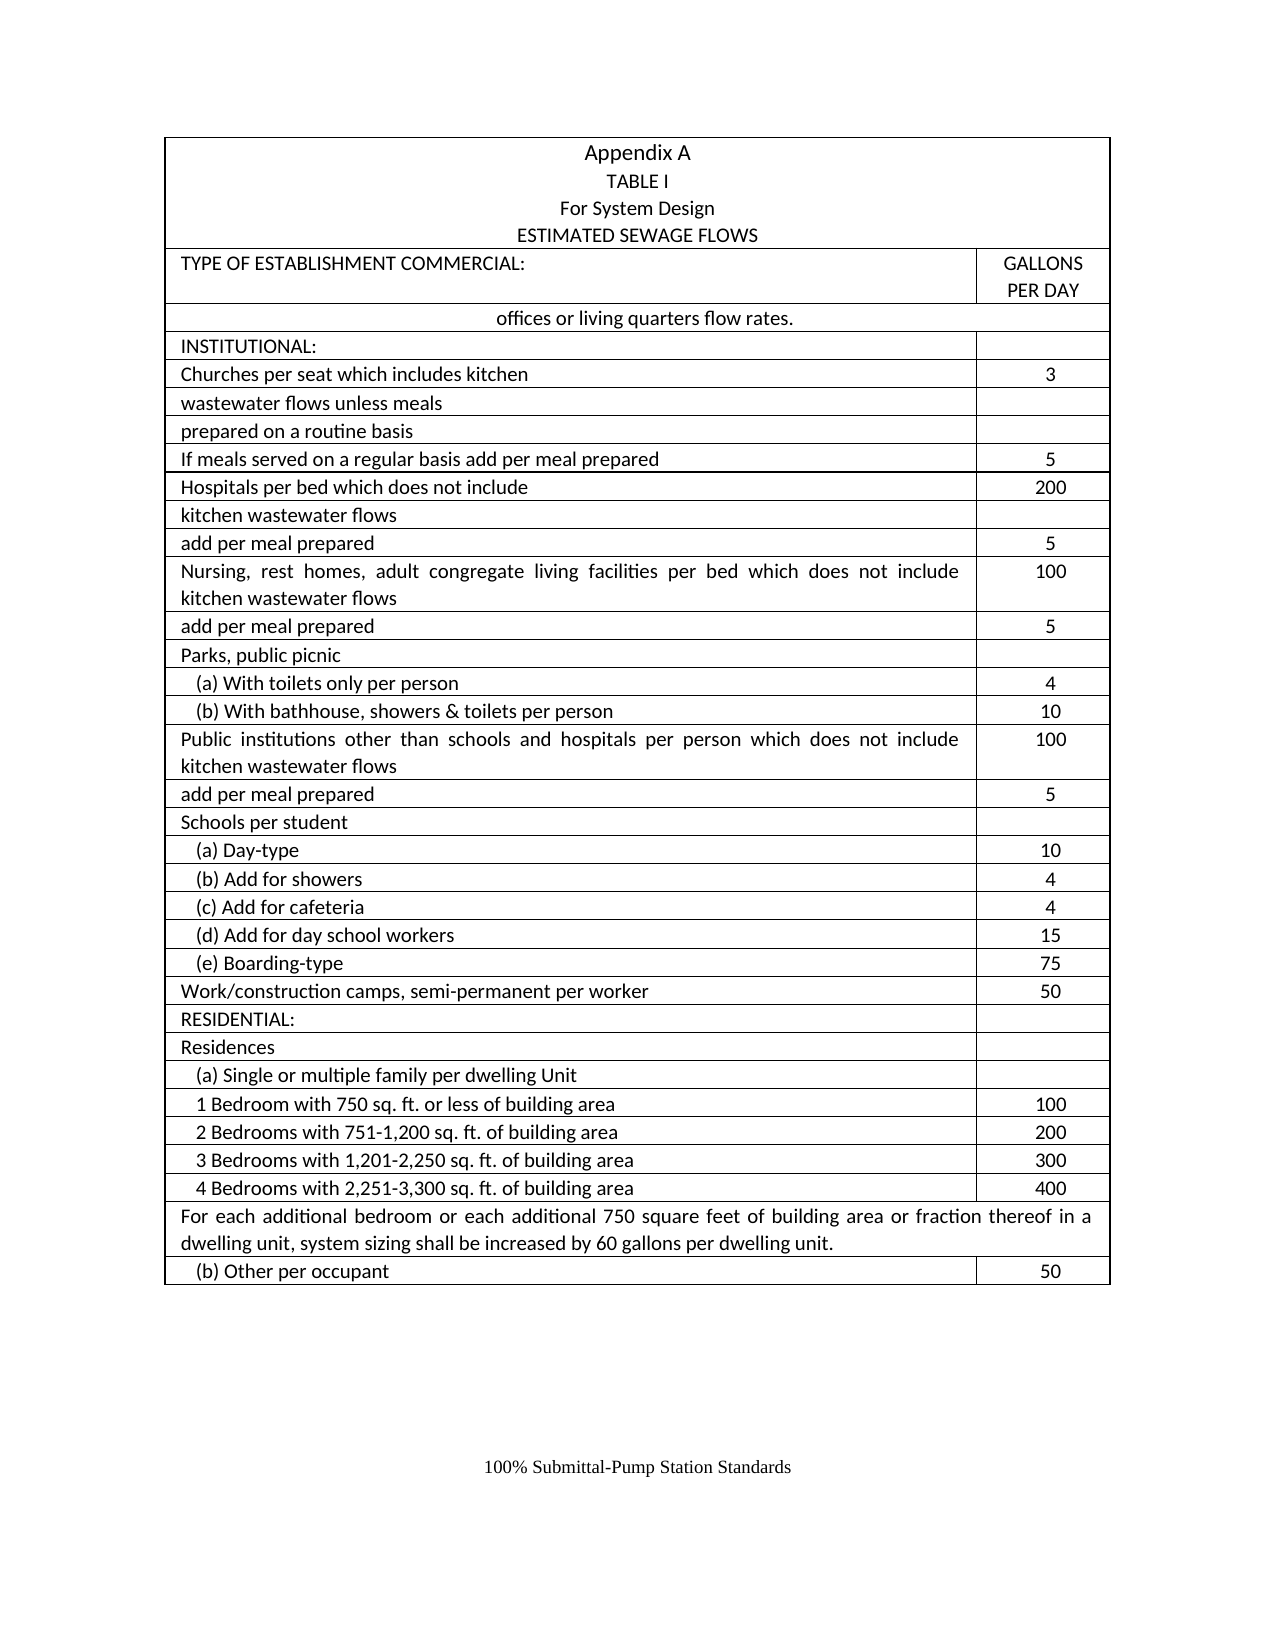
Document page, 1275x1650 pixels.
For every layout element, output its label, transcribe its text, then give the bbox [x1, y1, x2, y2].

table_cell 2 Bedrooms with 751-1,200 sq. ft. of building area [166, 1117, 976, 1144]
table_cell 1 Bedroom with 750 sq. ft. or less of building area [166, 1089, 976, 1116]
table_header Appendix A TABLE I For System Design ESTIMATED SEWAGE FLOWS [166, 138, 1109, 247]
table_cell add per meal prepared [166, 780, 976, 807]
table_cell [977, 1033, 1109, 1060]
table_cell (b) With bathhouse, showers & toilets per person [166, 696, 976, 723]
table_cell 75 [977, 949, 1109, 976]
table_cell Residences [166, 1033, 976, 1060]
table_cell 100 [977, 1089, 1109, 1116]
table_cell (b) Add for showers [166, 864, 976, 891]
table_cell [977, 640, 1109, 667]
table_cell Churches per seat which includes kitchen [166, 360, 976, 387]
table_cell 15 [977, 920, 1109, 947]
table_cell 100 [977, 725, 1109, 779]
table_cell RESIDENTIAL: [166, 1005, 976, 1032]
table_cell 4 [977, 668, 1109, 695]
table_cell 400 [977, 1174, 1109, 1201]
table_cell GALLONS PER DAY [977, 249, 1109, 303]
table_cell [977, 808, 1109, 835]
table_cell (a) Single or multiple family per dwelling Unit [166, 1061, 976, 1088]
table_cell 4 [977, 892, 1109, 919]
table_cell 3 Bedrooms with 1,201-2,250 sq. ft. of building area [166, 1145, 976, 1172]
table_cell Work/construction camps, semi-permanent per worker [166, 977, 976, 1004]
table_cell 4 Bedrooms with 2,251-3,300 sq. ft. of building area [166, 1174, 976, 1201]
table_cell Hospitals per bed which does not include [166, 473, 976, 499]
table_cell Schools per student [166, 808, 976, 835]
table_cell 10 [977, 836, 1109, 863]
table_cell (d) Add for day school workers [166, 920, 976, 947]
table_cell [977, 1061, 1109, 1088]
table_cell kitchen wastewater flows [166, 501, 976, 528]
table_cell 5 [977, 444, 1109, 471]
table_cell [977, 332, 1109, 359]
table_cell For each additional bedroom or each additional 750 square feet of building area or fraction thereof in a dwelling unit, system sizing shall be increased by 60 gallons per dwelling unit. [166, 1202, 1109, 1256]
table_cell 5 [977, 612, 1109, 639]
table_cell add per meal prepared [166, 529, 976, 556]
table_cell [166, 304, 1109, 331]
table_cell (a) With toilets only per person [166, 668, 976, 695]
table_cell 300 [977, 1145, 1109, 1172]
table_cell TYPE OF ESTABLISHMENT COMMERCIAL: [166, 249, 976, 303]
table_cell 5 [977, 529, 1109, 556]
table_cell 10 [977, 696, 1109, 723]
table_cell Parks, public picnic [166, 640, 976, 667]
table_cell 50 [977, 977, 1109, 1004]
table_cell 50 [977, 1257, 1109, 1284]
table_cell wastewater flows unless meals [166, 388, 976, 415]
table_cell (b) Other per occupant [166, 1257, 976, 1284]
table_cell Public institutions other than schools and hospitals per person which does not include kitchen wastewater flows [166, 725, 976, 779]
table_cell (c) Add for cafeteria [166, 892, 976, 919]
table_cell 4 [977, 864, 1109, 891]
table_cell 100 [977, 557, 1109, 611]
table_cell [977, 1005, 1109, 1032]
table_cell 200 [977, 473, 1109, 499]
table_cell (a) Day-type [166, 836, 976, 863]
table_cell [977, 388, 1109, 415]
table_cell [977, 416, 1109, 443]
table_cell 3 [977, 360, 1109, 387]
table_cell prepared on a routine basis [166, 416, 976, 443]
table_cell 5 [977, 780, 1109, 807]
table_cell INSTITUTIONAL: [166, 332, 976, 359]
table_cell (e) Boarding-type [166, 949, 976, 976]
table_cell 200 [977, 1117, 1109, 1144]
table_cell add per meal prepared [166, 612, 976, 639]
table_cell Nursing, rest homes, adult congregate living facilities per bed which does not include kitchen wastewater flows [166, 557, 976, 611]
table_cell [977, 501, 1109, 528]
table_cell If meals served on a regular basis add per meal prepared [166, 444, 976, 471]
